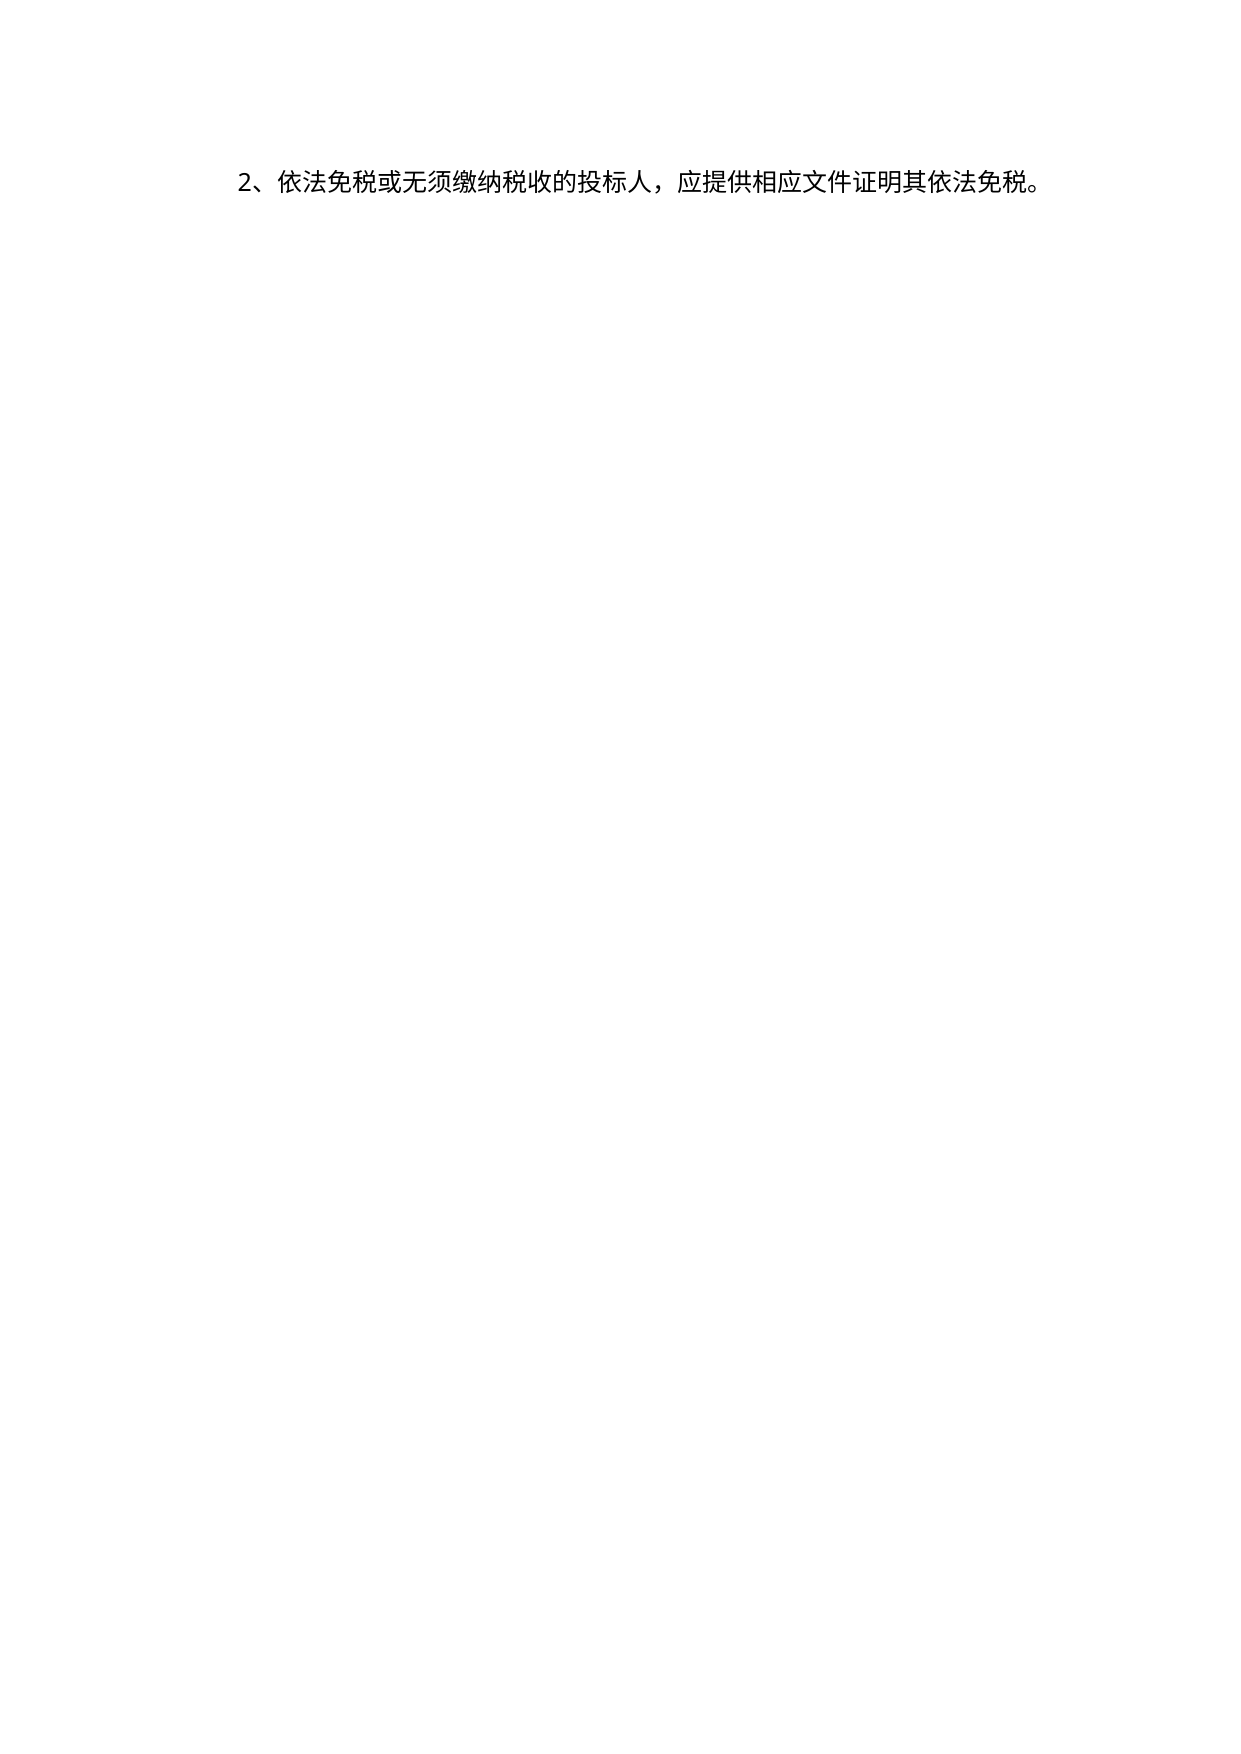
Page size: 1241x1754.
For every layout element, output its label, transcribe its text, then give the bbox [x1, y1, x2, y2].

text 2、依法免税或无须缴纳税收的投标人，应提供相应文件证明其依法免税。 [187, 162, 1059, 198]
